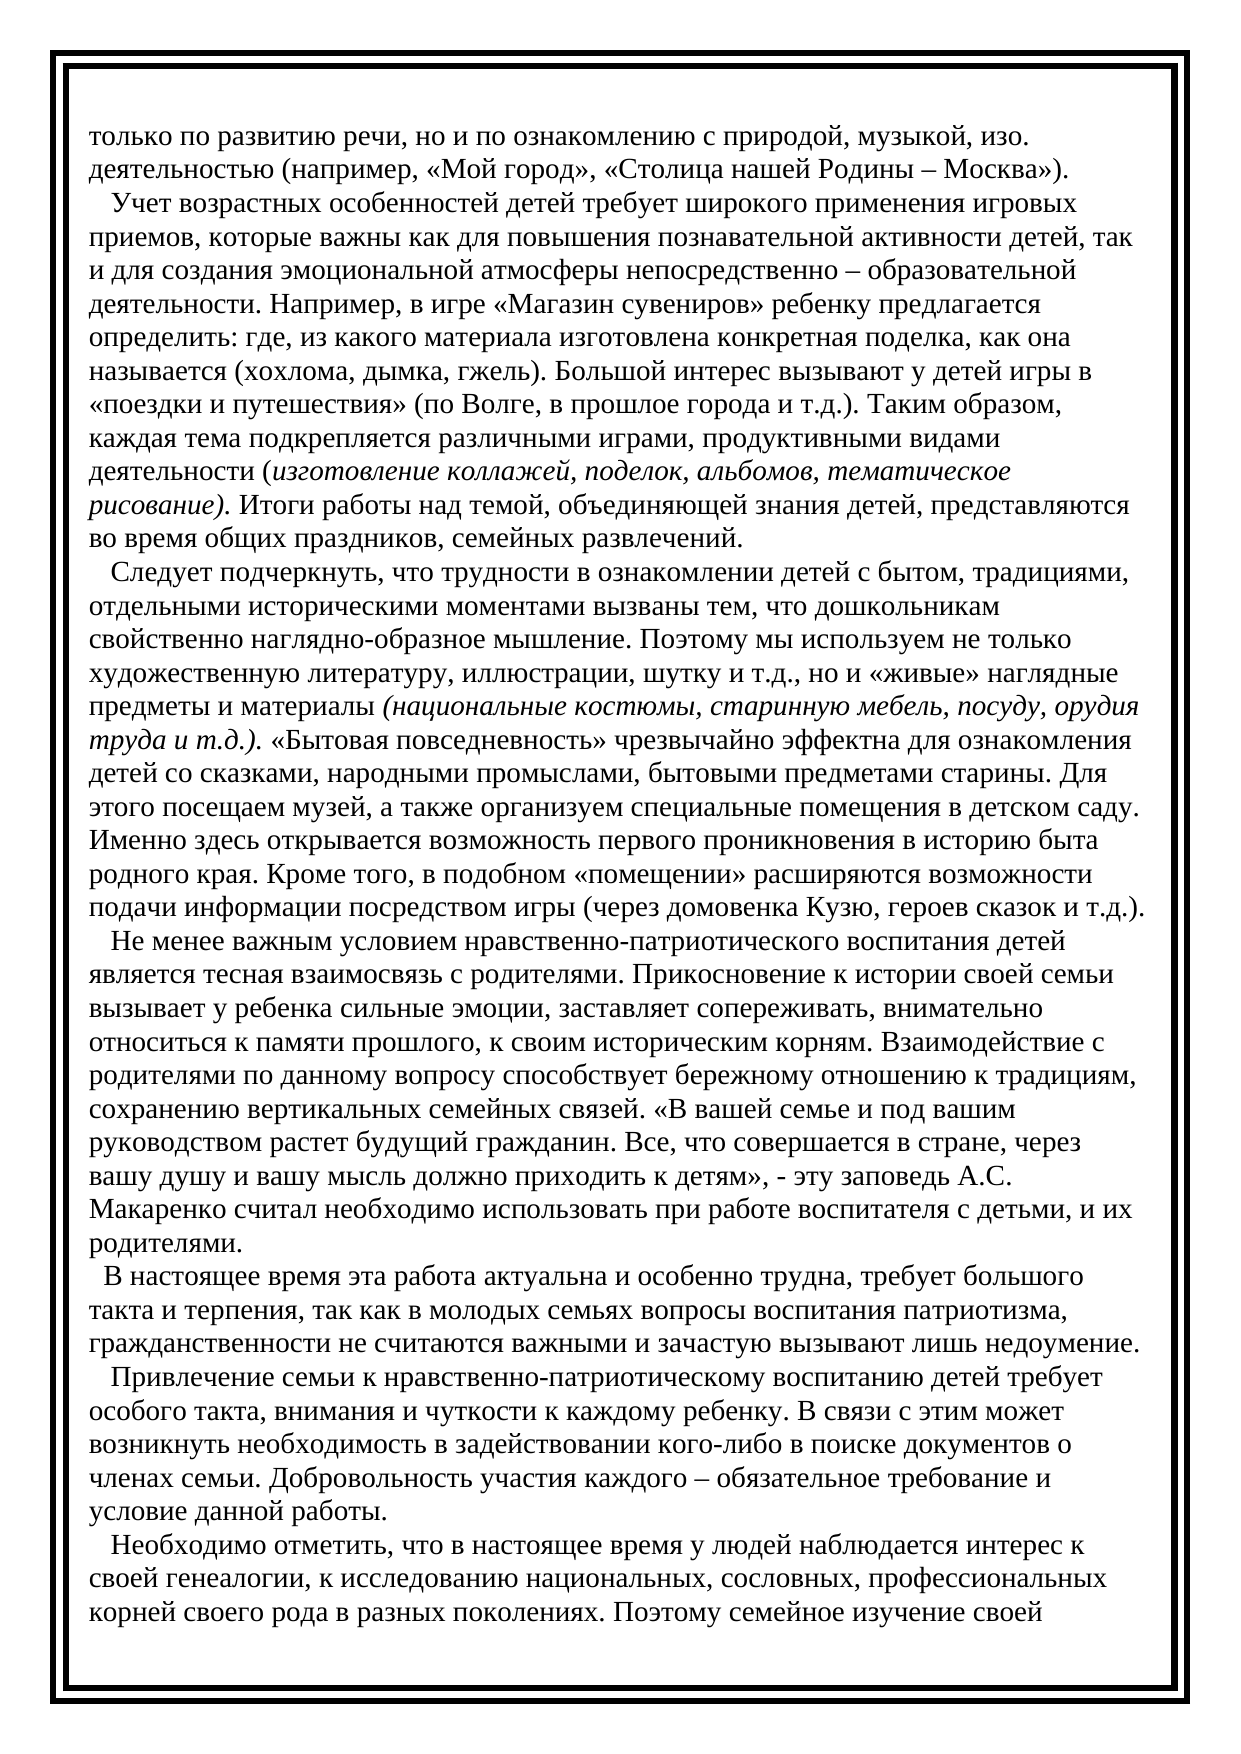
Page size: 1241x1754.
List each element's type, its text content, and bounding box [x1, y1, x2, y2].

text Не менее важным условием нравственно-патриотического воспитания детей является тесная взаимосвязь с родителями. Прикосновение к истории своей семьи вызывает у ребенка сильные эмоции, заставляет сопереживать, внимательно относиться к памяти прошлого, к своим историческим корням. Взаимодействие с родителями по данному вопросу способствует бережному отношению к традициям, сохранению вертикальных семейных связей. «В вашей семье и под вашим руководством растет будущий гражданин. Все, что совершается в стране, через вашу душу и вашу мысль должно приходить к детям», - эту заповедь А.С. Макаренко считал необходимо использовать при работе воспитателя с детьми, и их родителями. [88, 923, 1152, 1258]
text В настоящее время эта работа актуальна и особенно трудна, требует большого такта и терпения, так как в молодых семьях вопросы воспитания патриотизма, гражданственности не считаются важными и зачастую вызывают лишь недоумение. [88, 1258, 1152, 1359]
text Привлечение семьи к нравственно-патриотическому воспитанию детей требует особого такта, внимания и чуткости к каждому ребенку. В связи с этим может возникнуть необходимость в задействовании кого-либо в поиске документов о членах семьи. Добровольность участия каждого – обязательное требование и условие данной работы. [88, 1359, 1152, 1527]
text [88, 118, 1152, 185]
text Учет возрастных особенностей детей требует широкого применения игровых приемов, которые важны как для повышения познавательной активности детей, так и для создания эмоциональной атмосферы непосредственно – образовательной деятельности. Например, в игре «Магазин сувениров» ребенку предлагается определить: где, из какого материала изготовлена конкретная поделка, как она называется (хохлома, дымка, гжель). Большой интерес вызывают у детей игры в «поездки и путешествия» (по Волге, в прошлое города и т.д.). Таким образом, каждая тема подкрепляется различными играми, продуктивными видами деятельности (изготовление коллажей, поделок, альбомов, тематическое рисование). Итоги работы над темой, объединяющей знания детей, представляются во время общих праздников, семейных развлечений. [88, 185, 1152, 554]
text Следует подчеркнуть, что трудности в ознакомлении детей с бытом, традициями, отдельными историческими моментами вызваны тем, что дошкольникам свойственно наглядно-образное мышление. Поэтому мы используем не только художественную литературу, иллюстрации, шутку и т.д., но и «живые» наглядные предметы и материалы (национальные костюмы, старинную мебель, посуду, орудия труда и т.д.). «Бытовая повседневность» чрезвычайно эффектна для ознакомления детей со сказками, народными промыслами, бытовыми предметами старины. Для этого посещаем музей, а также организуем специальные помещения в детском саду. Именно здесь открывается возможность первого проникновения в историю быта родного края. Кроме того, в подобном «помещении» расширяются возможности подачи информации посредством игры (через домовенка Кузю, героев сказок и т.д.). [88, 554, 1152, 923]
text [88, 1527, 1152, 1627]
